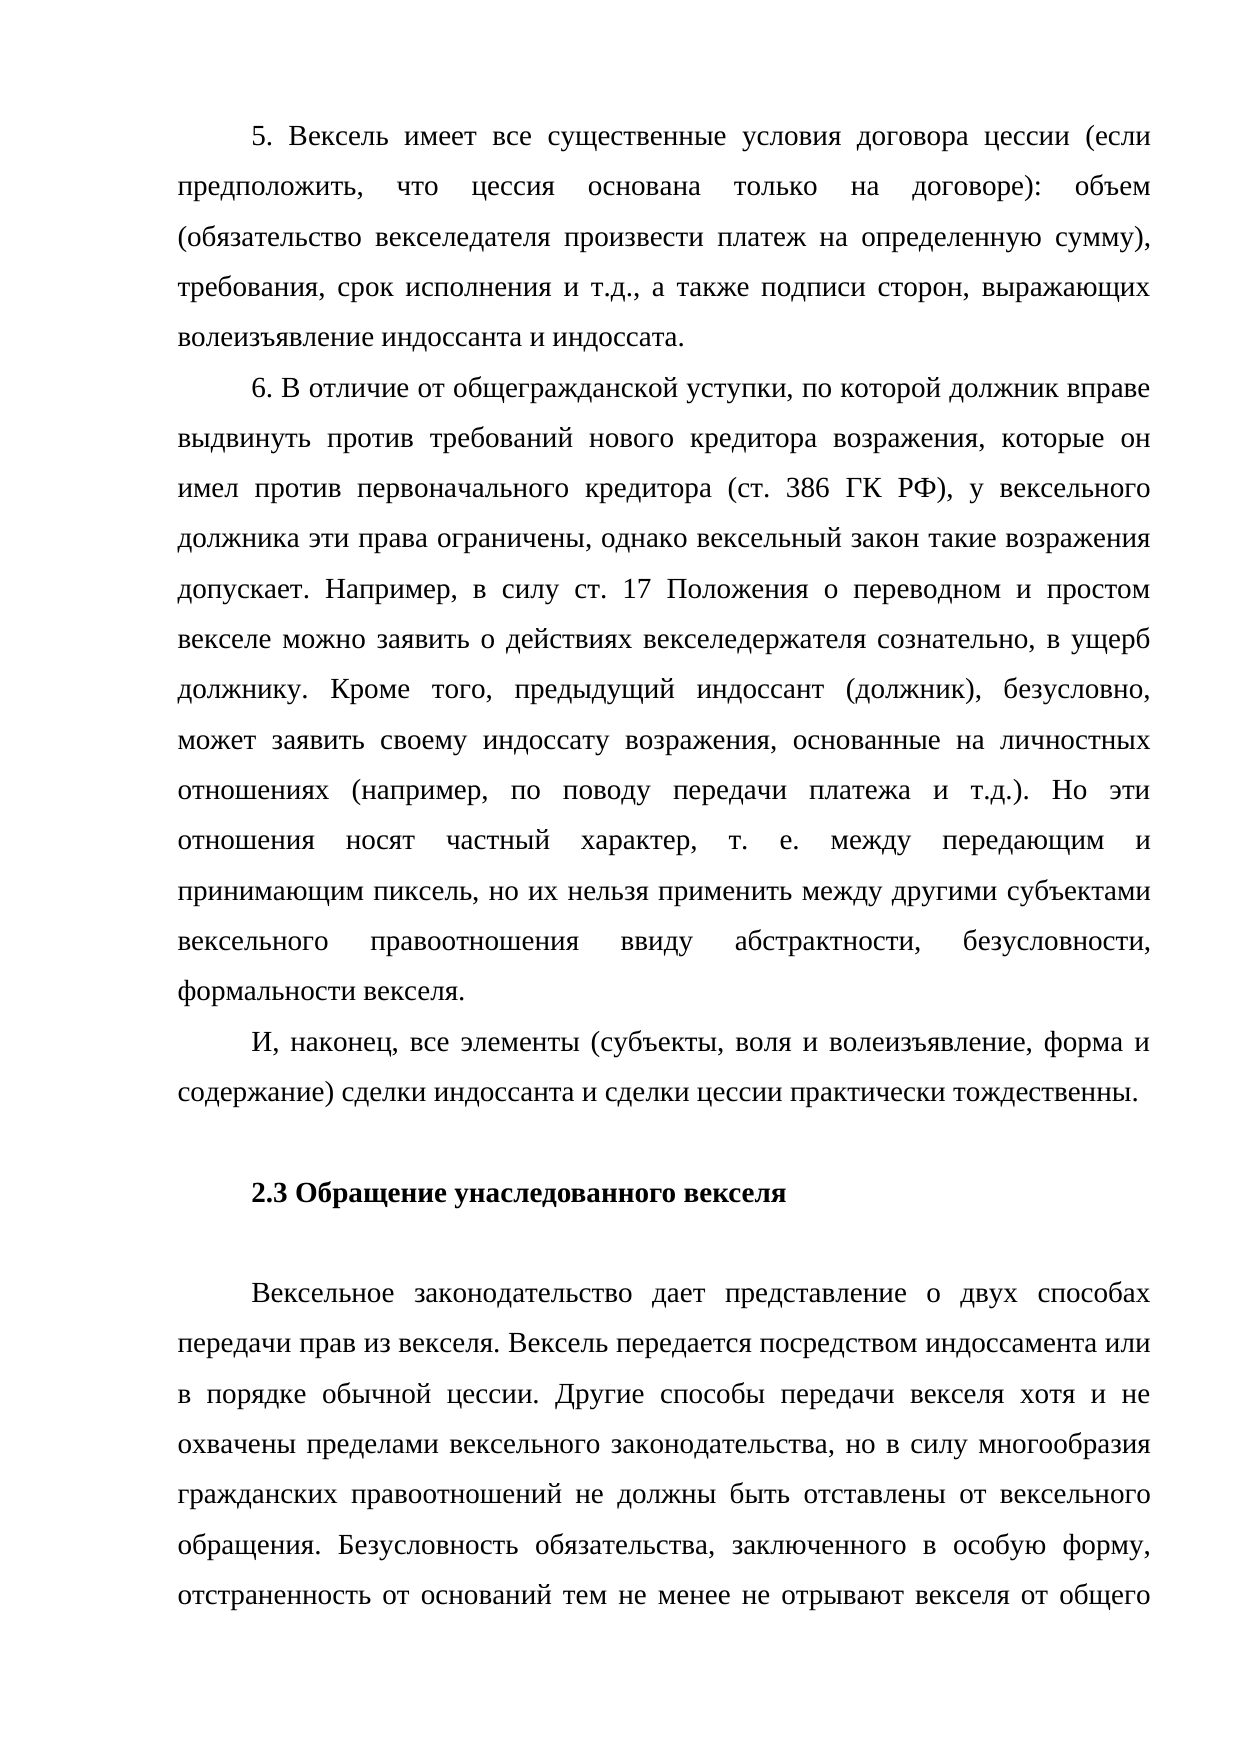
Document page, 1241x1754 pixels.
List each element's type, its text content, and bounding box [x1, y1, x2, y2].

text 5. Вексель имеет все существенные условия договора цессии (если предположить, что цессия основана только на договоре): объем (обязательство векселедателя произвести платеж на определенную сумму), требования, срок исполнения и т.д., а также подписи сторон, выражающих волеизъявление индоссанта и индоссата. [177, 118, 1152, 353]
subtitle 2.3 Обращение унаследованного векселя [177, 1175, 1152, 1208]
text 6. В отличие от общегражданской уступки, по которой должник вправе выдвинуть против требований нового кредитора возражения, которые он имел против первоначального кредитора (ст. 386 ГК РФ), у вексельного должника эти права ограничены, однако вексельный закон такие возражения допускает. Например, в силу ст. 17 Положения о переводном и простом векселе можно заявить о действиях векселедержателя сознательно, в ущерб должнику. Кроме того, предыдущий индоссант (должник), безусловно, может заявить своему индоссату возражения, основанные на личностных отношениях (например, по поводу передачи платежа и т.д.). Но эти отношения носят частный характер, т. е. между передающим и принимающим пиксель, но их нельзя применить между другими субъектами вексельного правоотношения ввиду абстрактности, безусловности, формальности векселя. [177, 370, 1152, 1007]
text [177, 1275, 1152, 1611]
text И, наконец, все элементы (субъекты, воля и волеизъявление, форма и содержание) сделки индоссанта и сделки цессии практически тождественны. [177, 1024, 1152, 1108]
